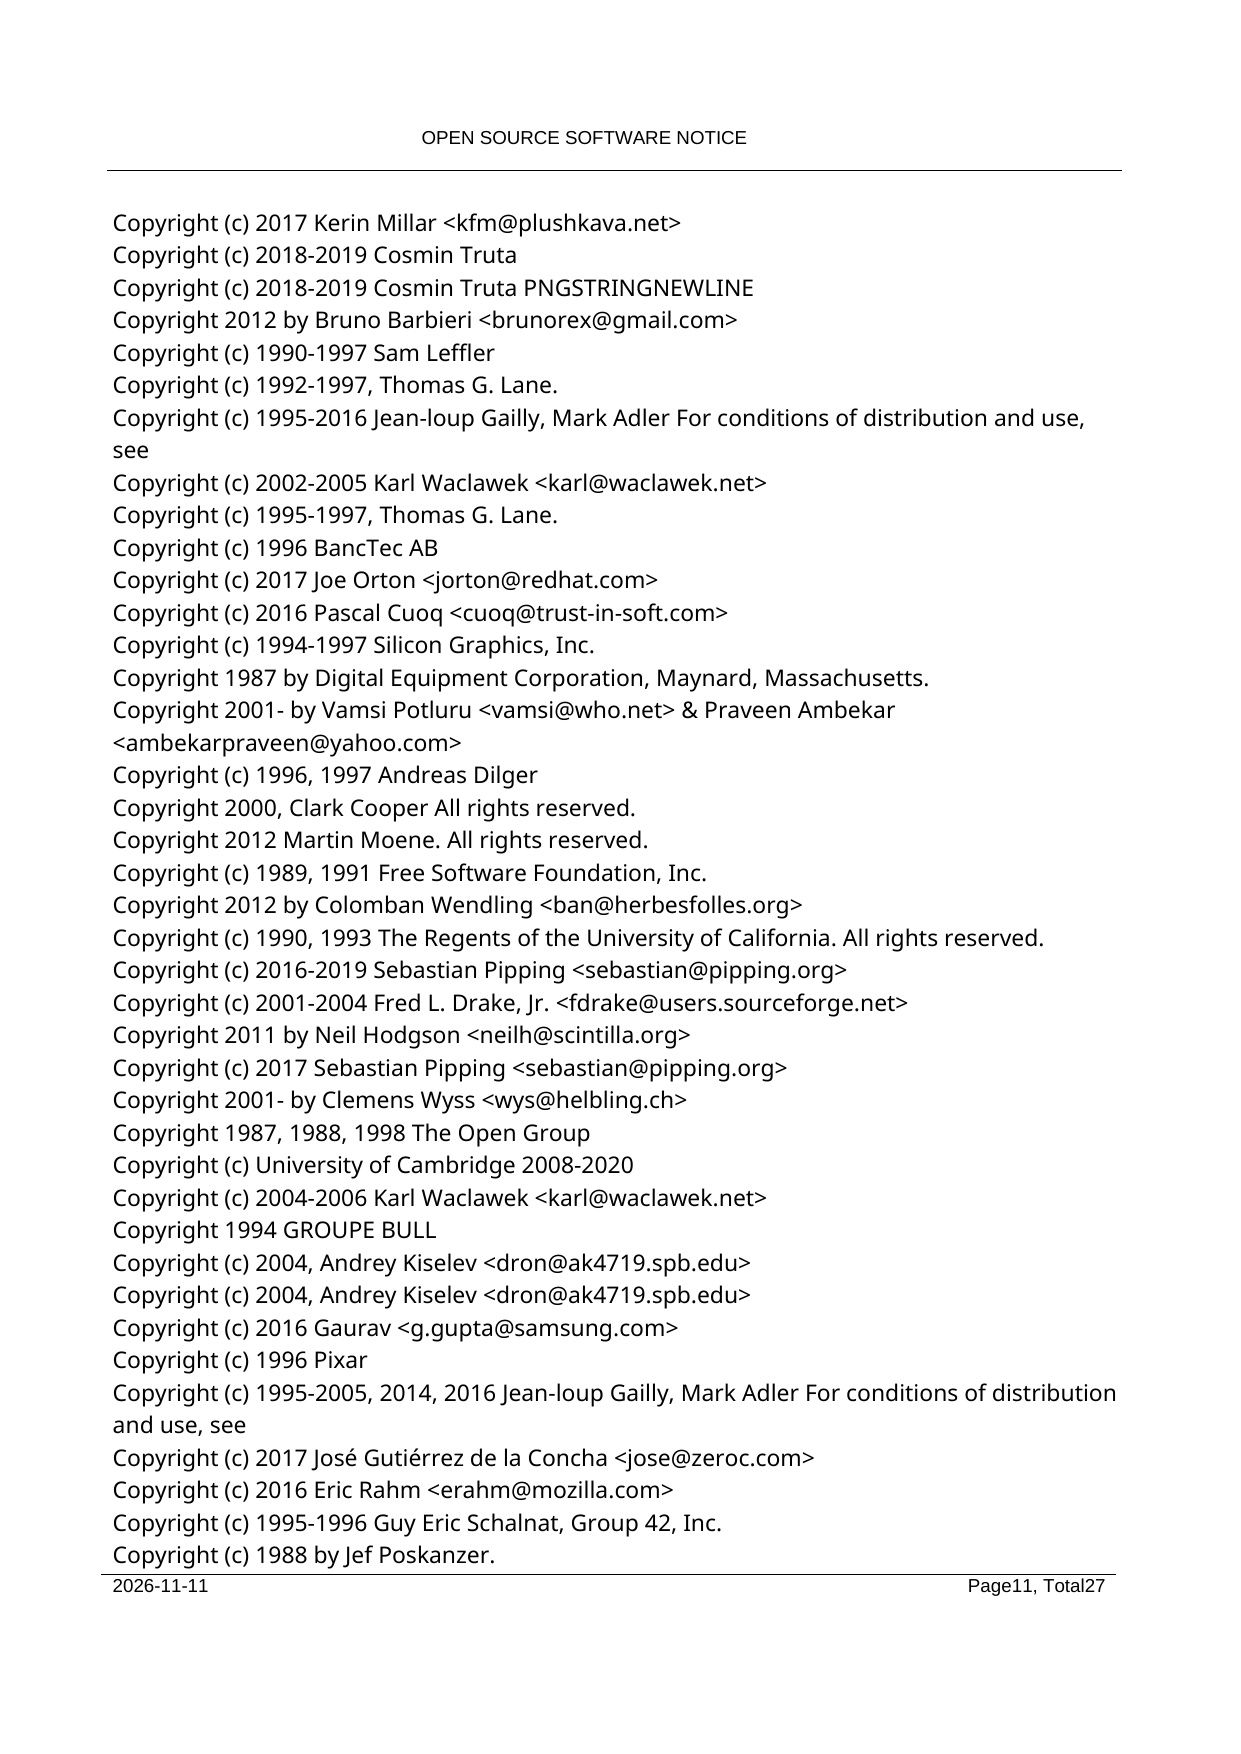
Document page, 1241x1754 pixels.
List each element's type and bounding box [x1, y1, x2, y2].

text [112, 206, 1128, 1571]
